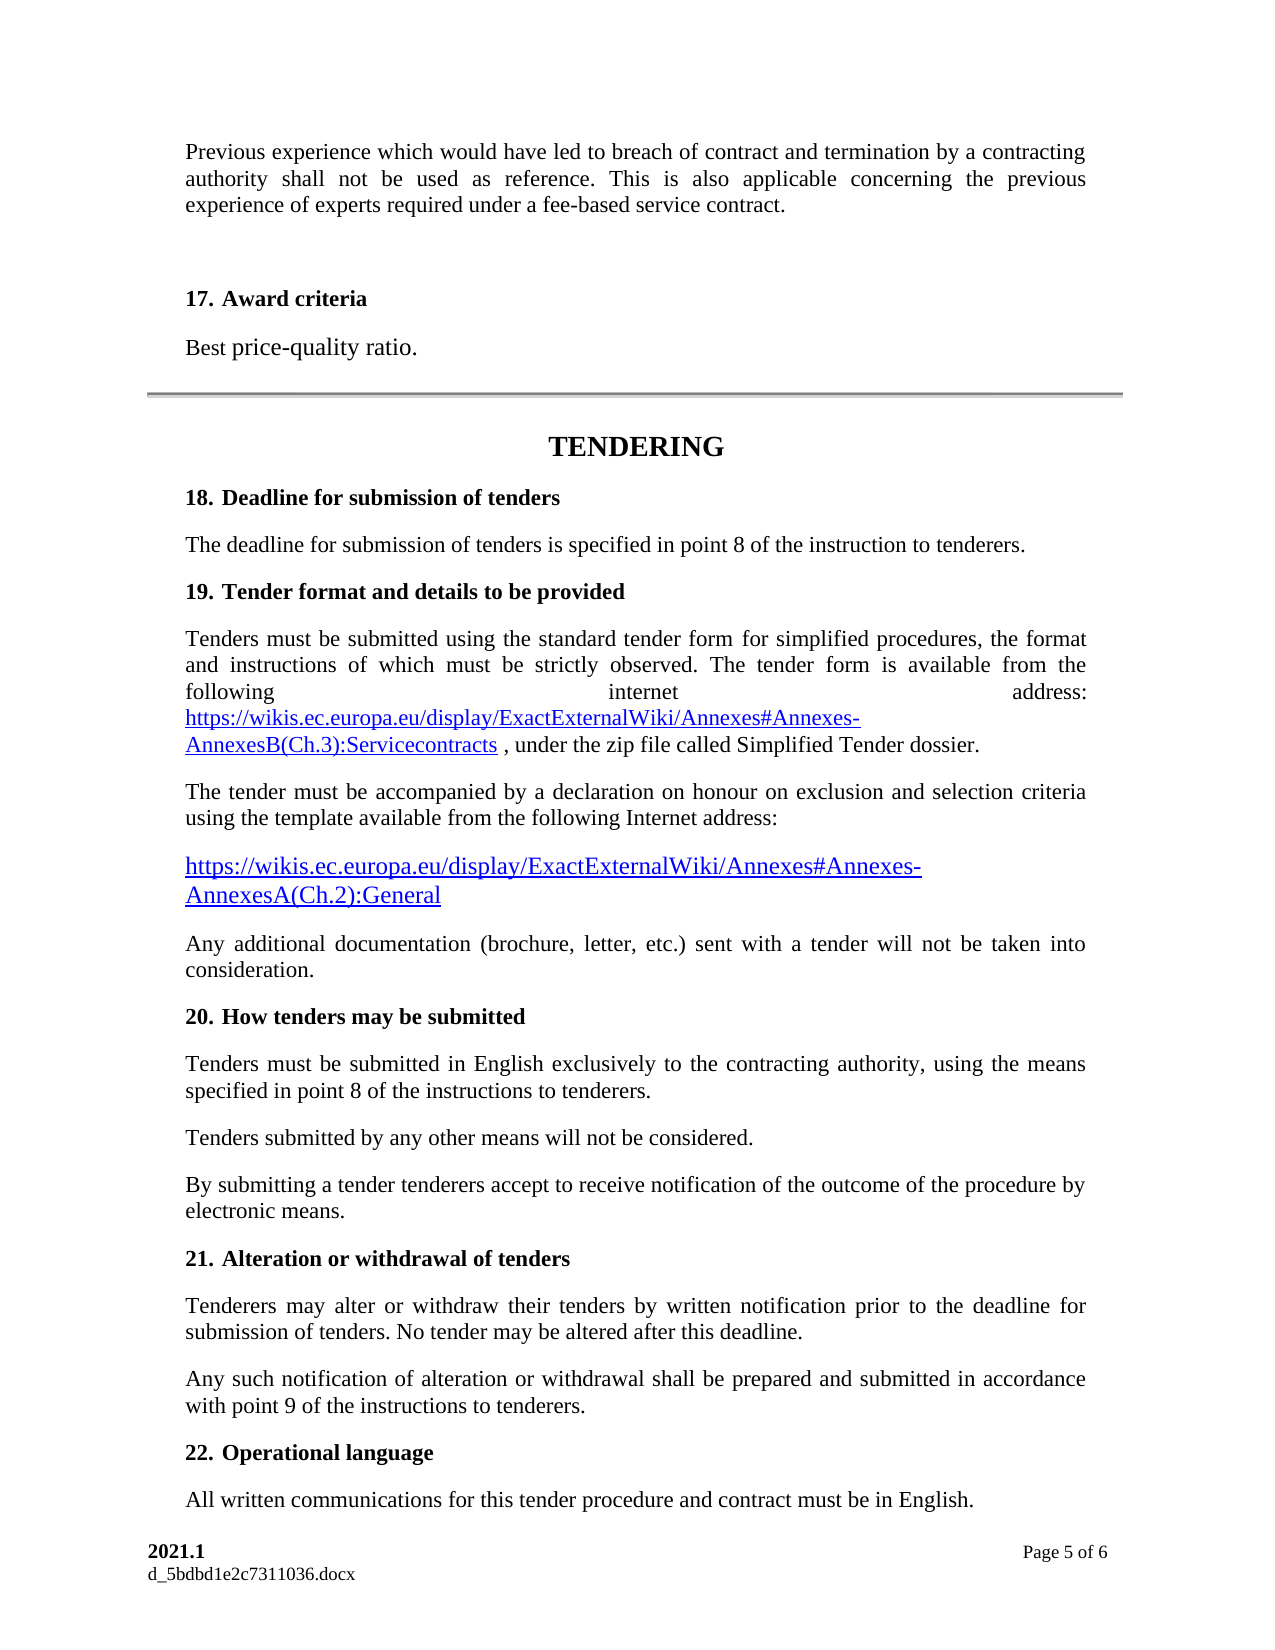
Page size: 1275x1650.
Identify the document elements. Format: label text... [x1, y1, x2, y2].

text Previous experience which would have led to breach of contract and termination by a contracting authority shall not be used as reference. This is also applicable concerning the previous experience of experts required under a fee-based service contract. [185, 138, 1087, 217]
text 18. Deadline for submission of tenders [185, 484, 1125, 510]
text 22. Operational language [185, 1439, 1125, 1465]
text TENDERING [148, 429, 1125, 463]
text 19. Tender format and details to be provided [185, 578, 1125, 604]
text By submitting a tender tenderers accept to receive notification of the outcome of the procedure by electronic means. [185, 1171, 1087, 1224]
text Any such notification of alteration or withdrawal shall be prepared and submitted in accordance with point 9 of the instructions to tenderers. [185, 1365, 1087, 1418]
text Best price-quality ratio. [185, 332, 1125, 361]
text 17. Award criteria [185, 285, 1125, 312]
text Tenders must be submitted in English exclusively to the contracting authority, using the means specified in point 8 of the instructions to tenderers. [185, 1050, 1087, 1103]
text The tender must be accompanied by a declaration on honour on exclusion and selection criteria using the template available from the following Internet address: [185, 778, 1087, 831]
text 21. Alteration or withdrawal of tenders [185, 1245, 1125, 1271]
text 20. How tenders may be submitted [185, 1003, 1125, 1029]
text Tenderers may alter or withdraw their tenders by written notification prior to the deadline for submission of tenders. No tender may be altered after this deadline. [185, 1292, 1087, 1344]
text Tenders must be submitted using the standard tender form for simplified procedures, the format and instructions of which must be strictly observed. The tender form is available from the following internet address: https://wikis.ec.europa.eu/display/ExactExternalWiki/Annexes#Annexes-AnnexesB(Ch.3):Servicecontracts , under the zip file called Simplified Tender dossier. [185, 625, 1087, 757]
text Any additional documentation (brochure, letter, etc.) sent with a tender will not be taken into consideration. [185, 930, 1087, 982]
text The deadline for submission of tenders is specified in point 8 of the instruction to tenderers. [185, 531, 1087, 557]
text Tenders submitted by any other means will not be considered. [185, 1124, 1087, 1150]
text https://wikis.ec.europa.eu/display/ExactExternalWiki/Annexes#Annexes-AnnexesA(Ch.2):General [185, 851, 1087, 909]
text All written communications for this tender procedure and contract must be in English. [185, 1486, 1087, 1512]
